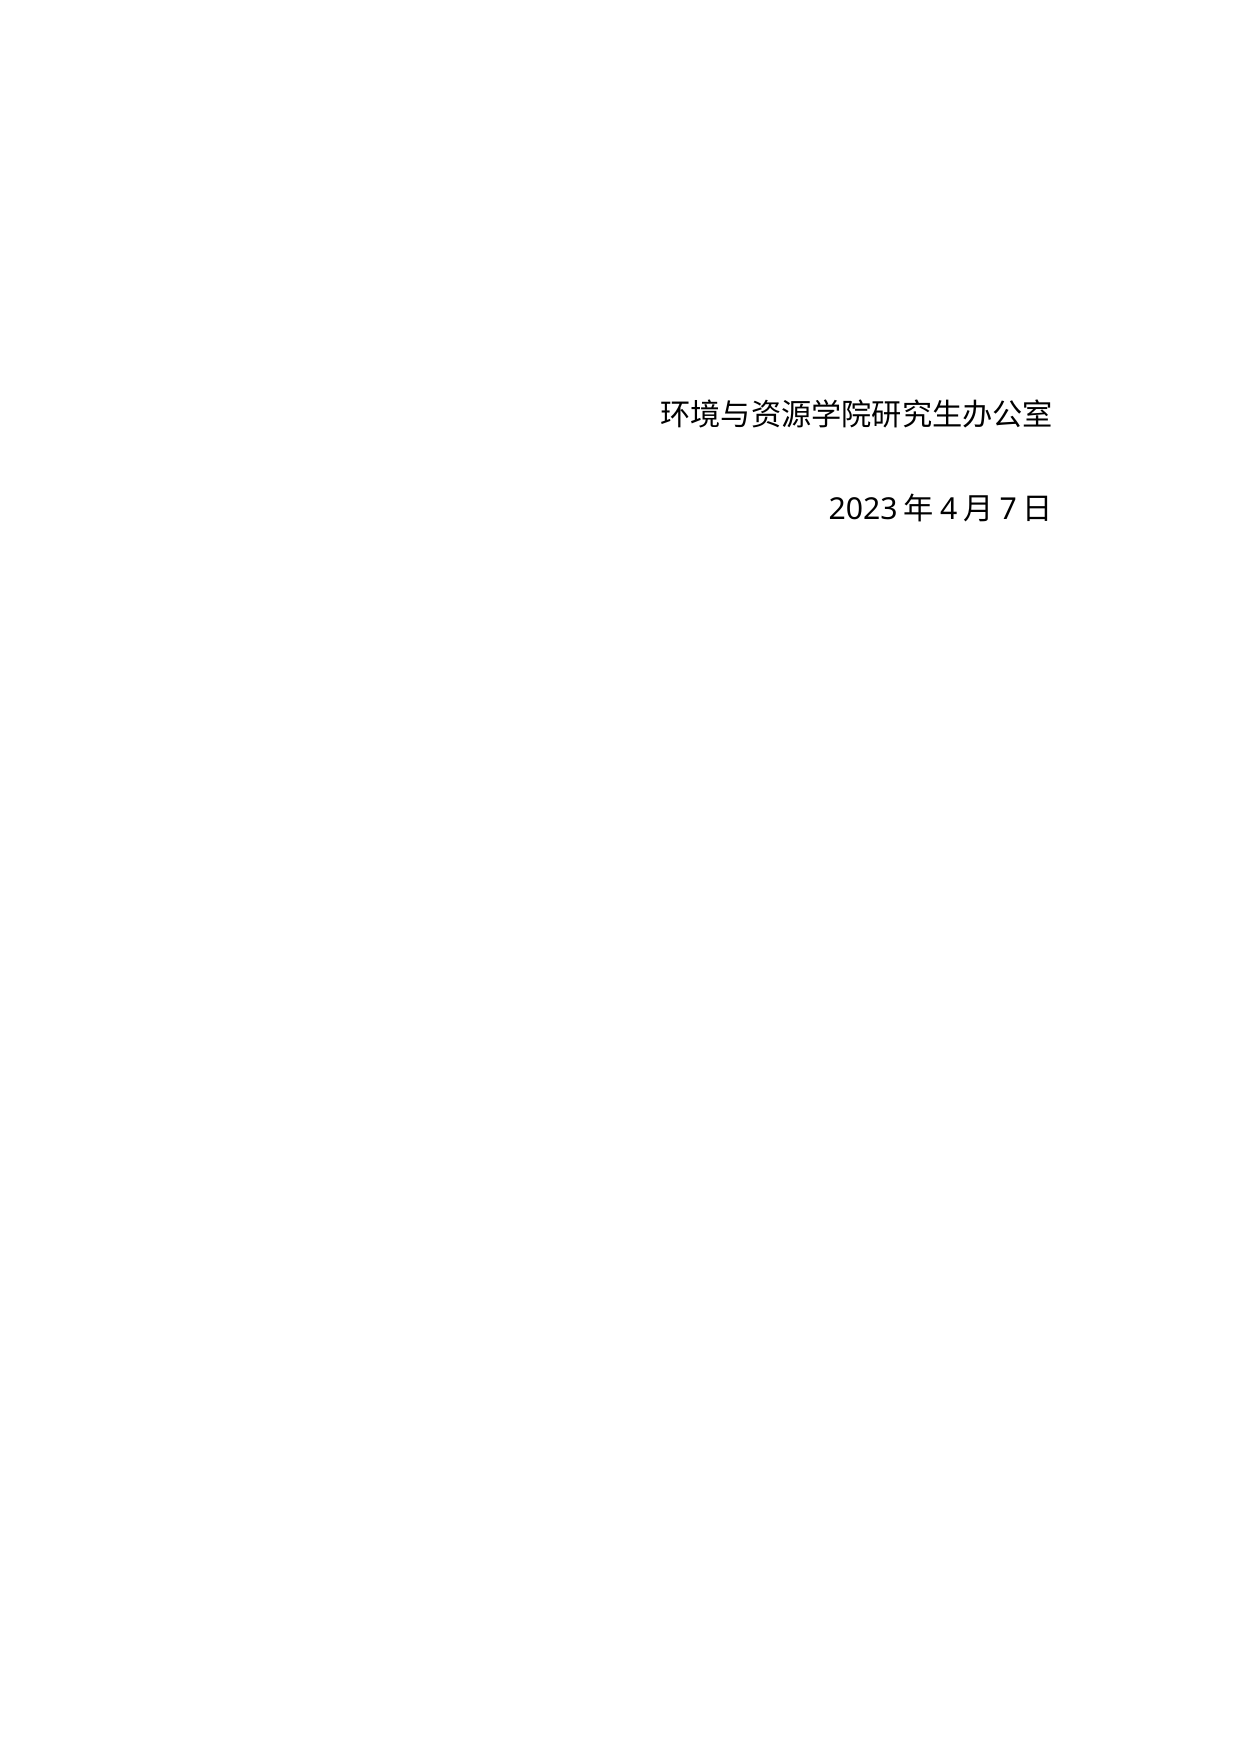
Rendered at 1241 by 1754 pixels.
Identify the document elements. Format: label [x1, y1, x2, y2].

table_header [188, 162, 1053, 633]
